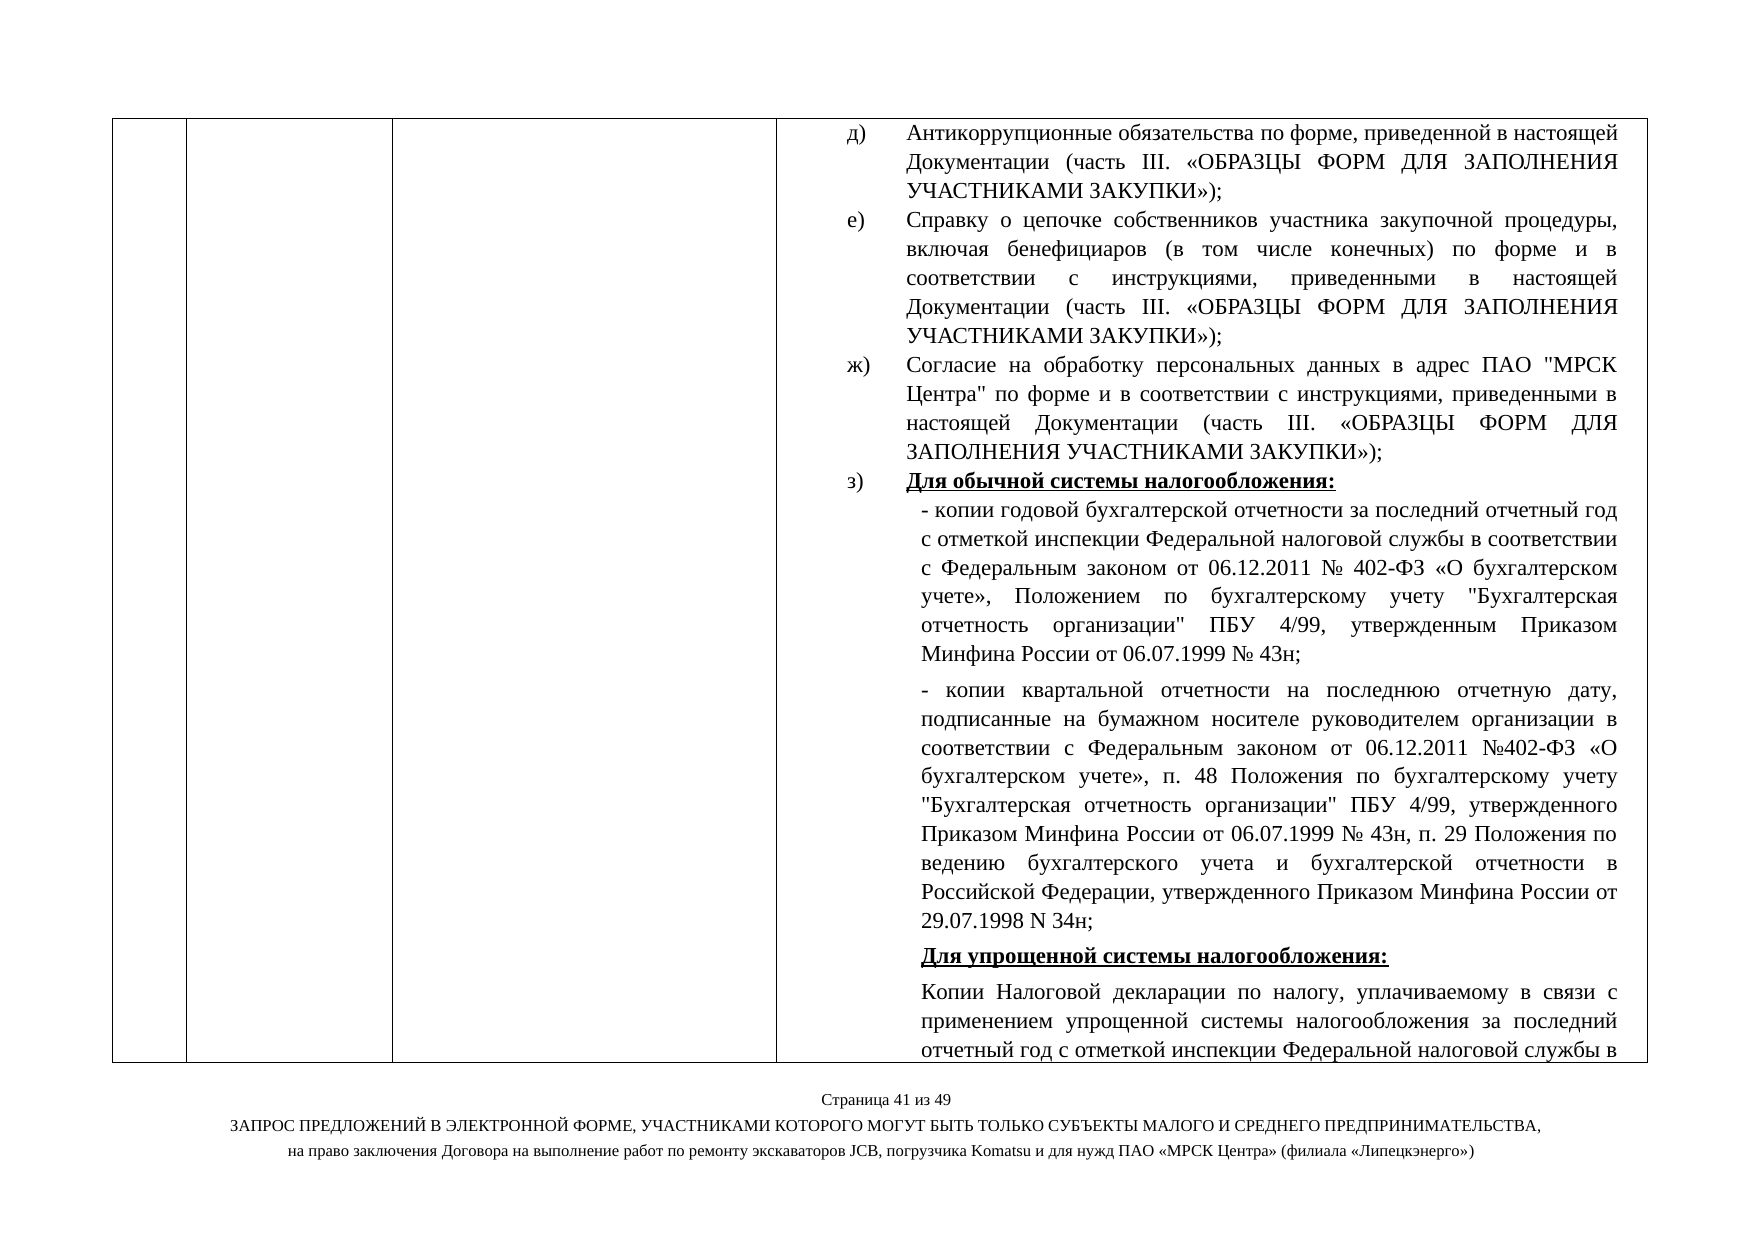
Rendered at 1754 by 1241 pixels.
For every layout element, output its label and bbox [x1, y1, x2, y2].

table_cell [393, 119, 776, 1062]
table_cell [777, 119, 1647, 1062]
table_cell [113, 119, 186, 1062]
table_cell [187, 119, 392, 1062]
